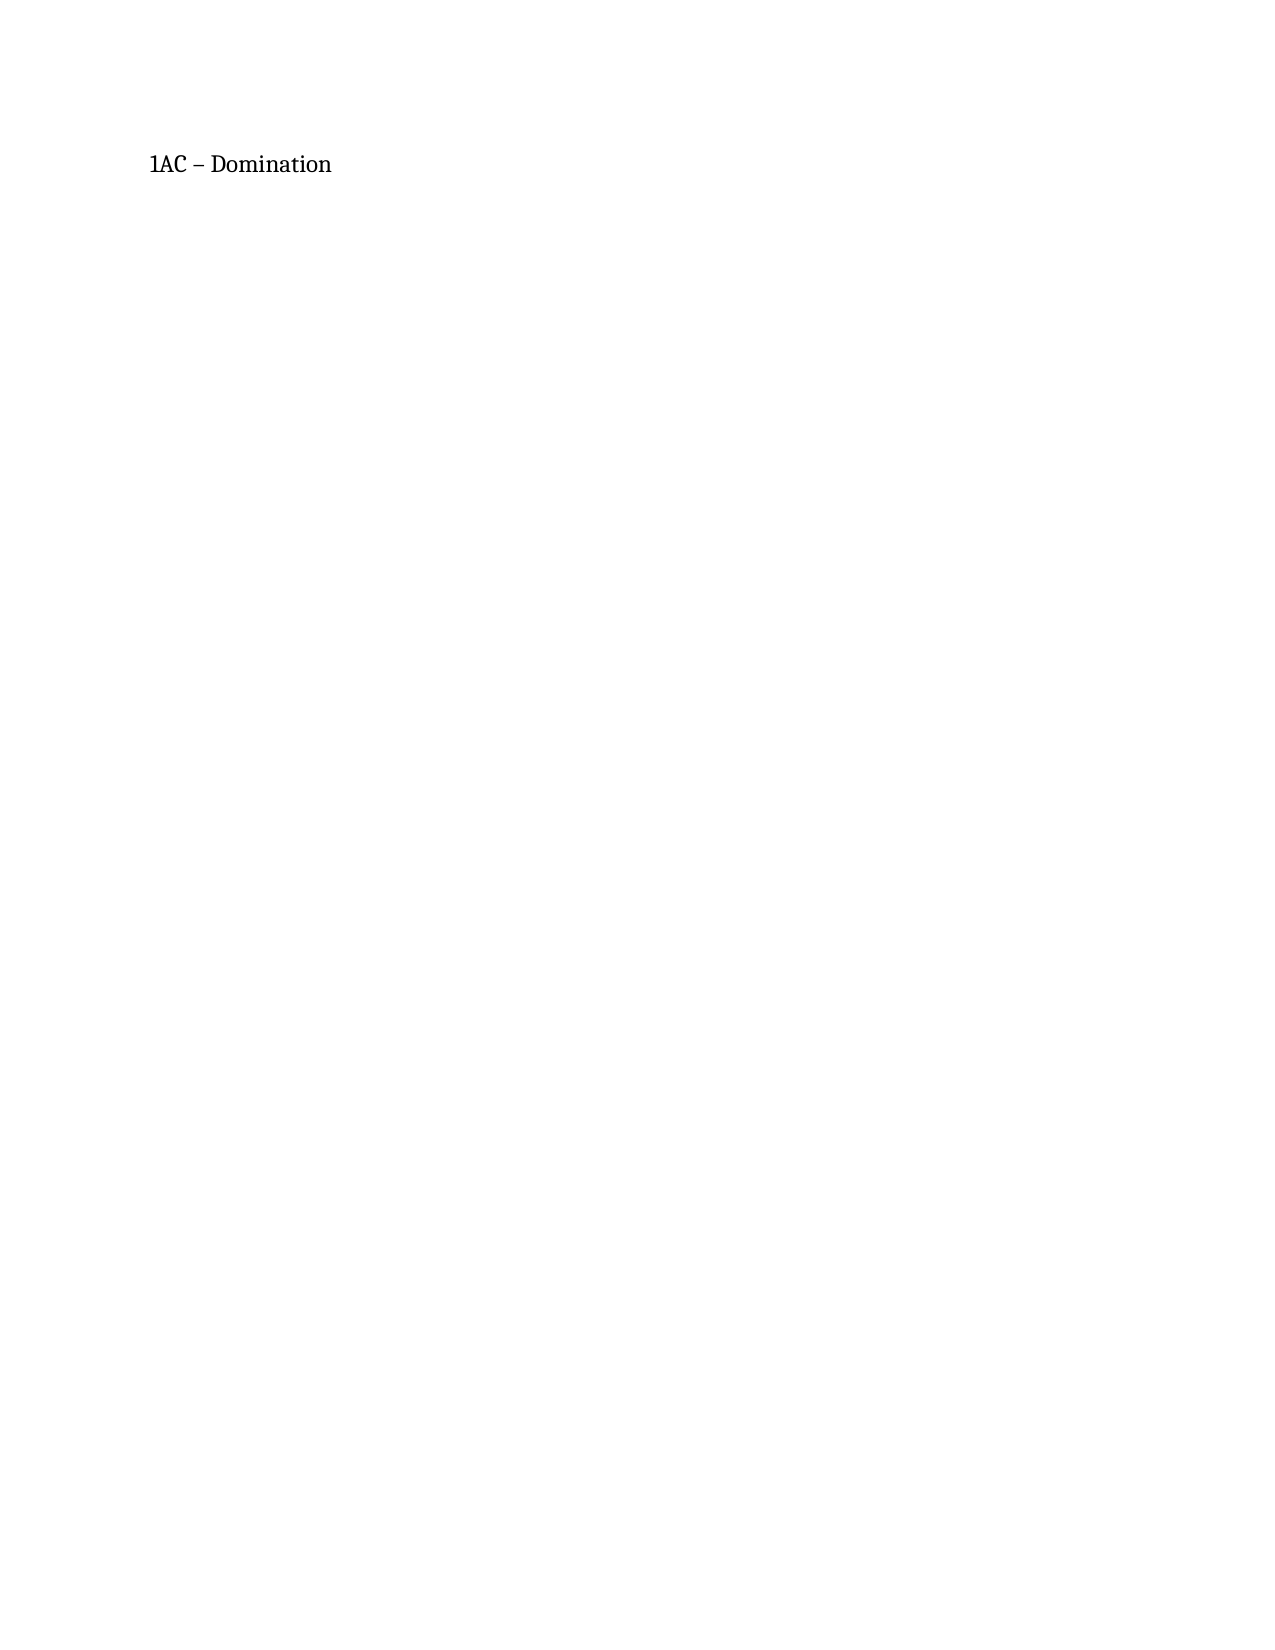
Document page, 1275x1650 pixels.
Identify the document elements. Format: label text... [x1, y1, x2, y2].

subtitle 1AC – Domination [150, 150, 1125, 179]
